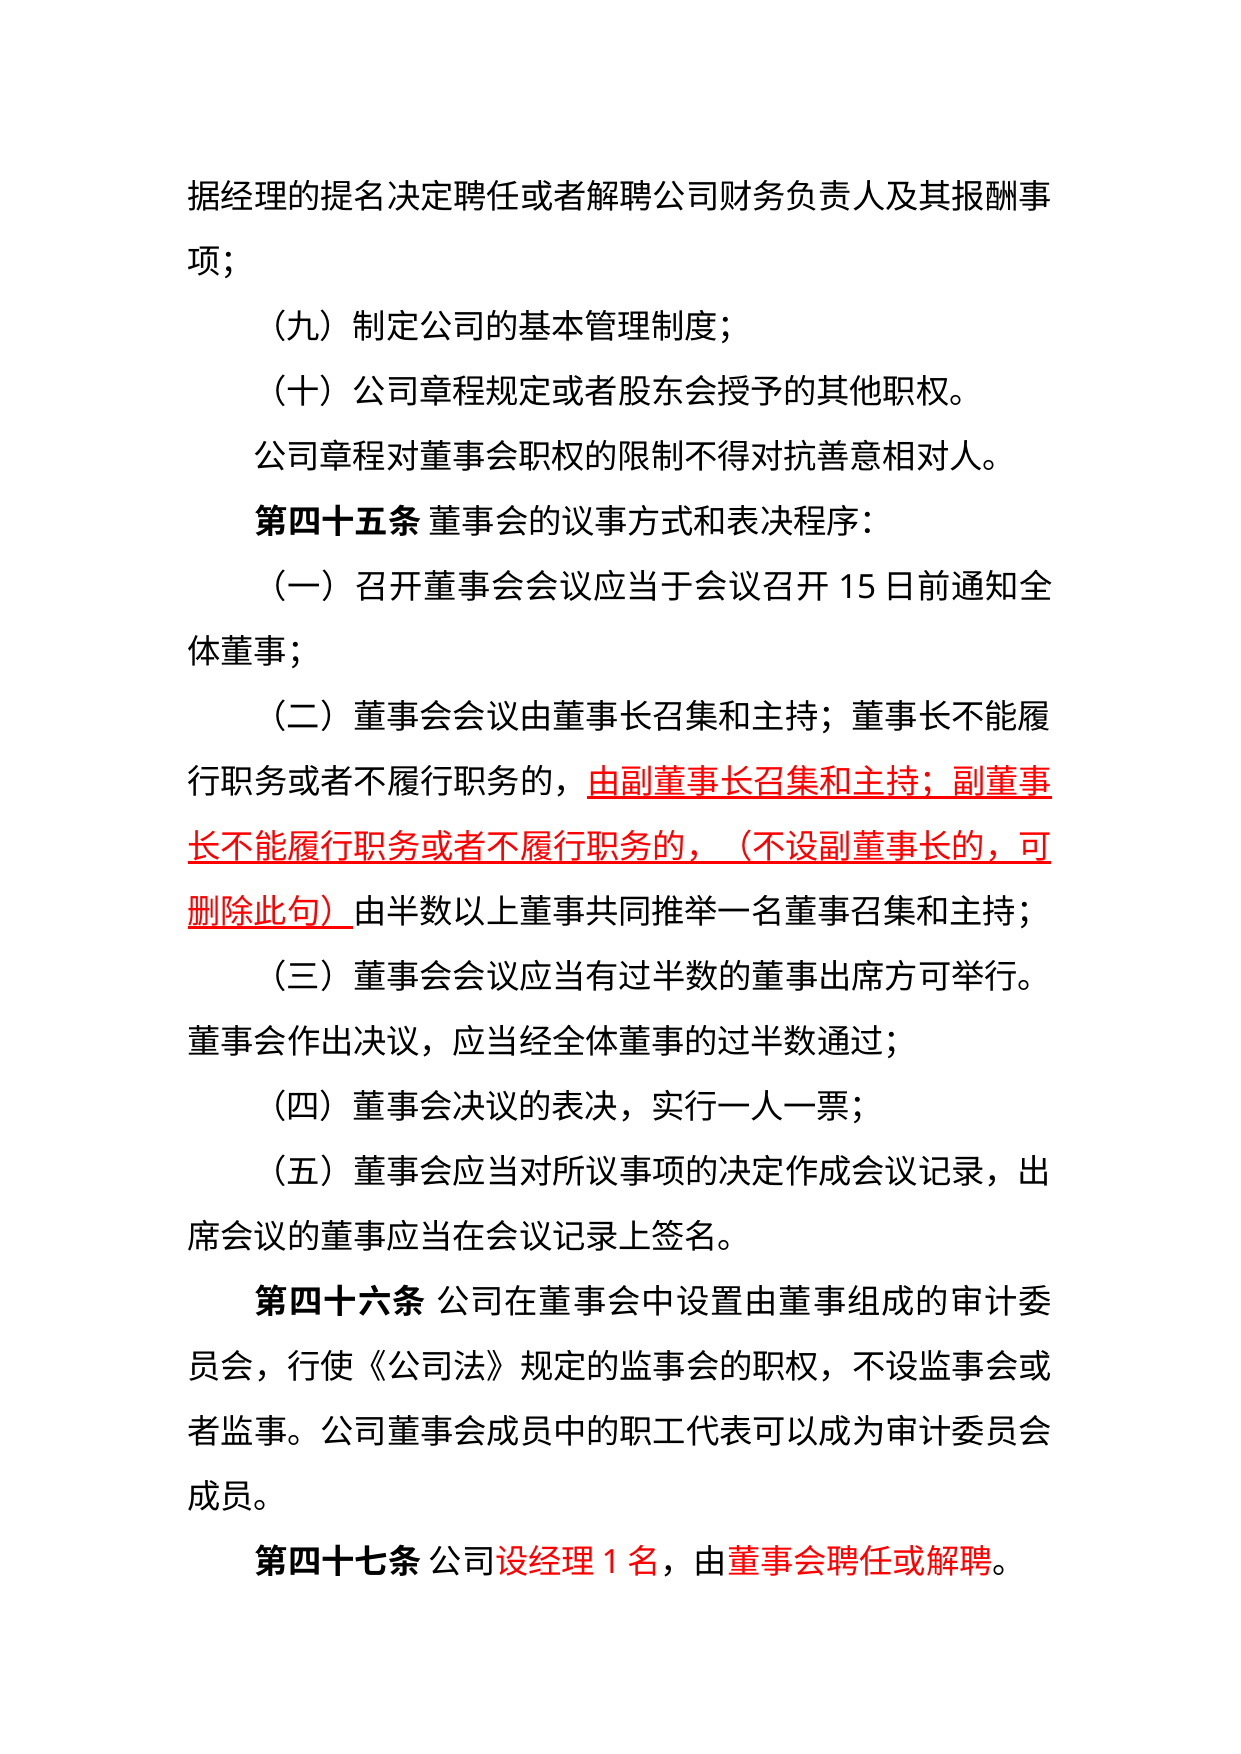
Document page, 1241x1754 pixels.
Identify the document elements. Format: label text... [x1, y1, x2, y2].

text 第四十七条 公司设经理1名，由董事会聘任或解聘。 [187, 1527, 1053, 1592]
text （九）制定公司的基本管理制度； [187, 292, 1053, 357]
text 第四十五条 董事会的议事方式和表决程序： [187, 487, 1053, 552]
text （五）董事会应当对所议事项的决定作成会议记录，出席会议的董事应当在会议记录上签名。 [187, 1137, 1053, 1267]
text 公司章程对董事会职权的限制不得对抗善意相对人。 [187, 422, 1053, 487]
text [187, 162, 1053, 292]
text （一）召开董事会会议应当于会议召开15日前通知全体董事； [187, 552, 1053, 682]
text （二）董事会会议由董事长召集和主持；董事长不能履行职务或者不履行职务的，由副董事长召集和主持；副董事长不能履行职务或者不履行职务的，（不设副董事长的，可删除此句）由半数以上董事共同推举一名董事召集和主持； [187, 682, 1053, 942]
text （三）董事会会议应当有过半数的董事出席方可举行。董事会作出决议，应当经全体董事的过半数通过； [187, 942, 1053, 1072]
text （十）公司章程规定或者股东会授予的其他职权。 [187, 357, 1053, 422]
text 第四十六条 公司在董事会中设置由董事组成的审计委员会，行使《公司法》规定的监事会的职权，不设监事会或者监事。公司董事会成员中的职工代表可以成为审计委员会成员。 [187, 1267, 1053, 1527]
text （四）董事会决议的表决，实行一人一票； [187, 1072, 1053, 1137]
